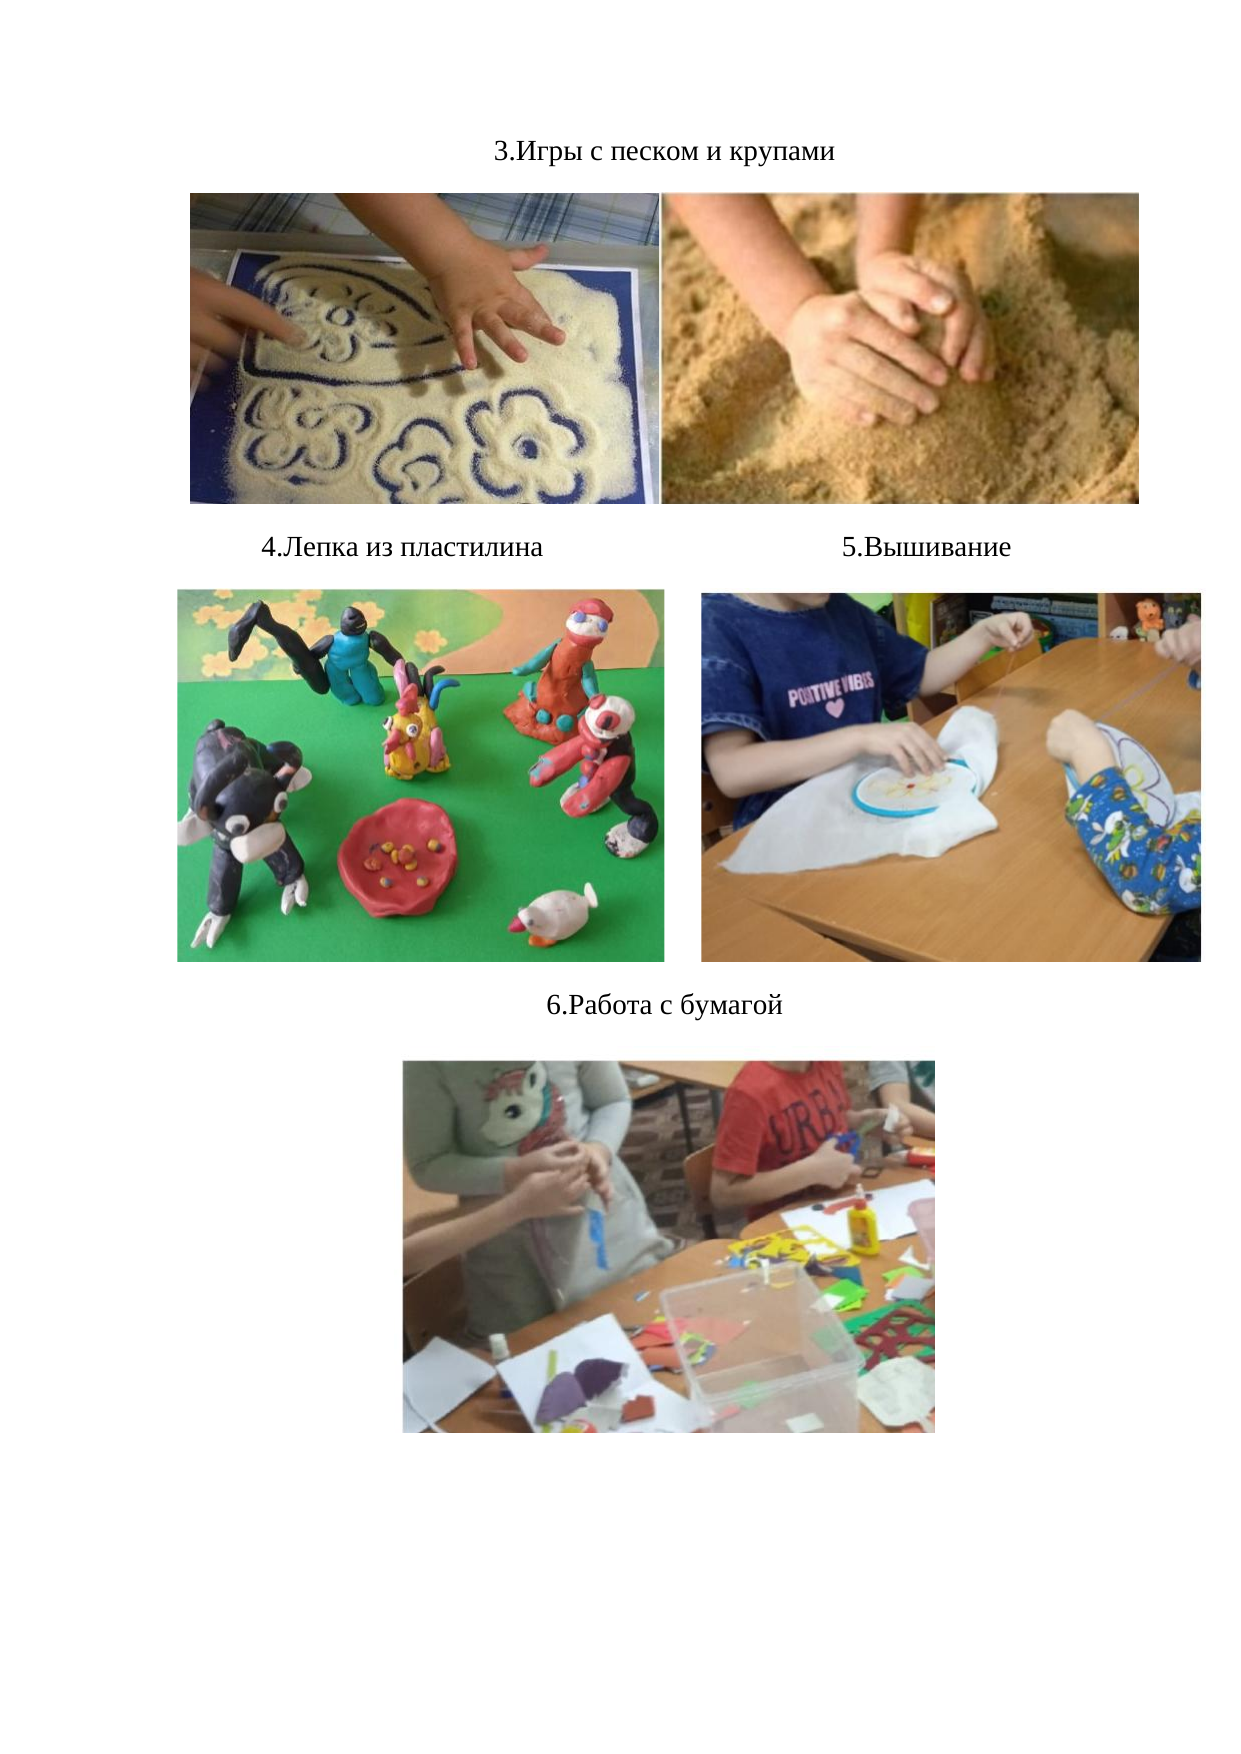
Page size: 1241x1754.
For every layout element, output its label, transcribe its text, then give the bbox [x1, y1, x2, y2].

text 4.Лепка из пластилина [177, 529, 627, 562]
text 6.Работа с бумагой [177, 987, 1152, 1021]
picture [393, 1046, 935, 1433]
text 5.Вышивание [701, 529, 1152, 562]
picture [190, 192, 1139, 504]
text 3.Игры с песком и крупами [177, 133, 1152, 167]
picture [177, 588, 665, 962]
picture [701, 588, 1207, 962]
